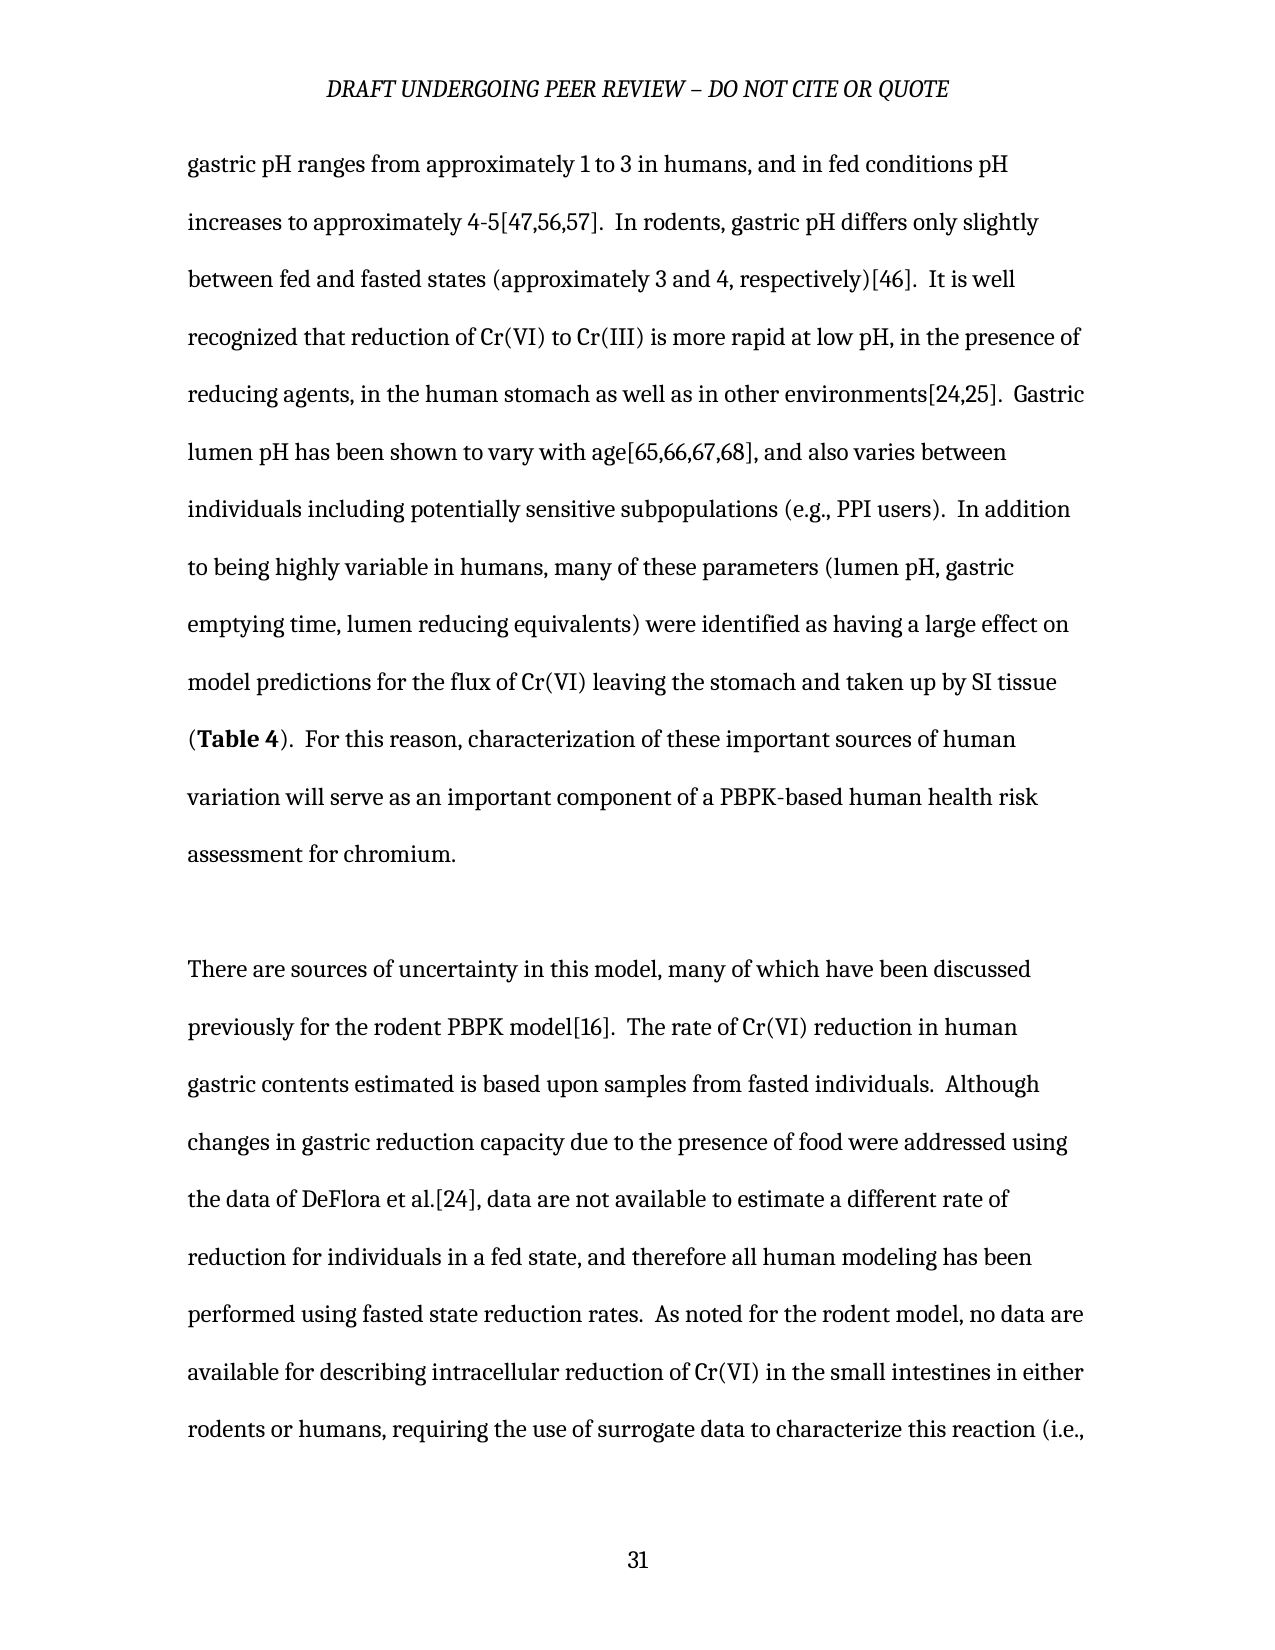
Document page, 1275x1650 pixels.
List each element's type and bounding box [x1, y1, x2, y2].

text [187, 955, 1087, 1444]
text [187, 150, 1087, 869]
